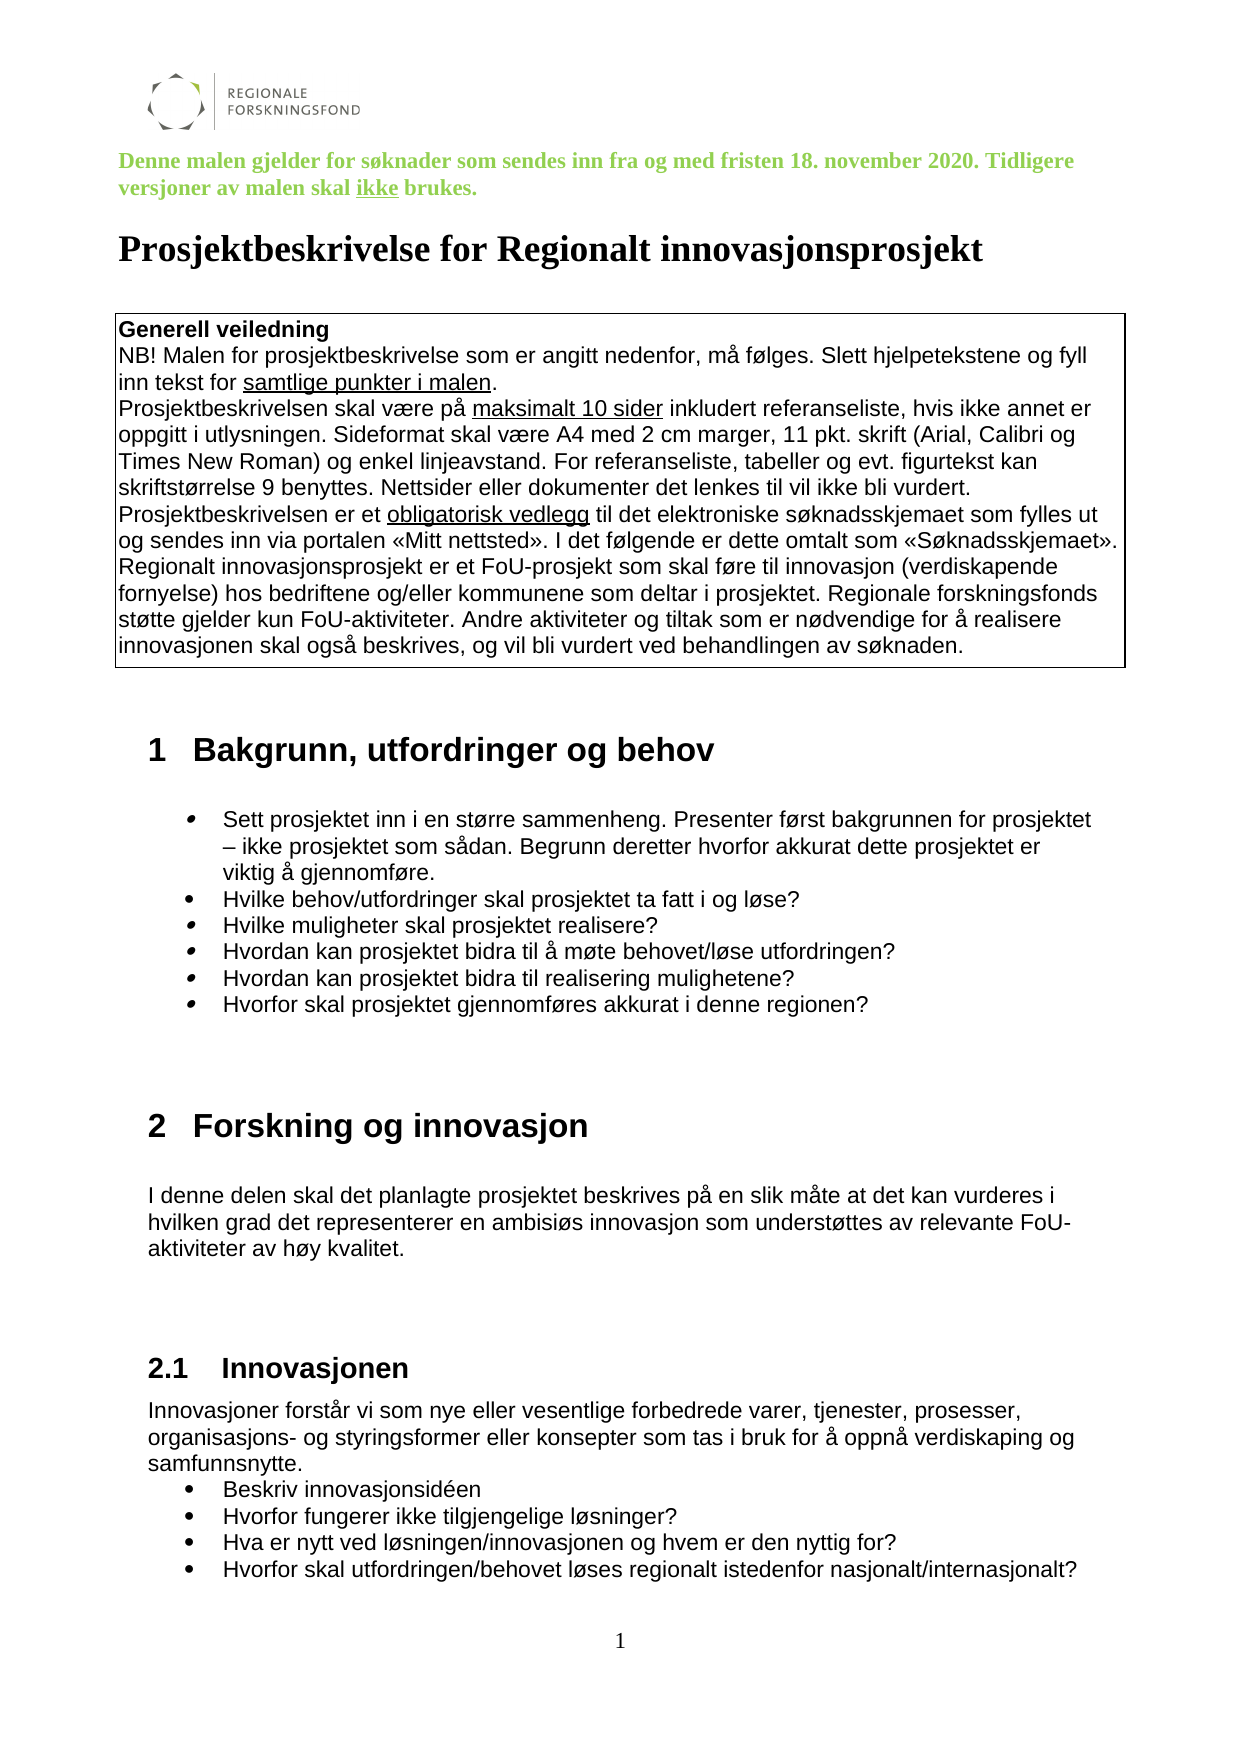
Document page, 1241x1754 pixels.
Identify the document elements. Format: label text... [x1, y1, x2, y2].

list Hvorfor fungerer ikke tilgjengelige løsninger? [185, 1503, 1122, 1529]
list Hvilke muligheter skal prosjektet realisere? [185, 912, 1093, 938]
text Generell veiledning [116, 314, 1124, 339]
picture [147, 73, 360, 130]
text I denne delen skal det planlagte prosjektet beskrives på en slik måte at det kan vurderes i hvilken grad det representerer en ambisiøs innovasjon som understøttes av relevante FoU-aktiviteter av høy kvalitet. [148, 1182, 1093, 1261]
subtitle Innovasjonen [148, 1351, 1093, 1385]
text Prosjektbeskrivelse for Regionalt innovasjonsprosjekt [118, 227, 1122, 270]
text NB! Malen for prosjektbeskrivelse som er angitt nedenfor, må følges. Slett hjelpetekstene og fyll inn tekst for samtlige punkter i malen. [116, 339, 1124, 392]
subtitle Forskning og innovasjon [148, 1106, 1093, 1144]
list Hva er nytt ved løsningen/innovasjonen og hvem er den nyttig for? [185, 1529, 1122, 1556]
list Hvorfor skal prosjektet gjennomføres akkurat i denne regionen? [185, 991, 1093, 1017]
list Hvilke behov/utfordringer skal prosjektet ta fatt i og løse? [185, 886, 1093, 912]
list Beskriv innovasjonsidéen [185, 1476, 1122, 1503]
text Prosjektbeskrivelsen skal være på maksimalt 10 sider inkludert referanseliste, hvis ikke annet er oppgitt i utlysningen. Sideformat skal være A4 med 2 cm marger, 11 pkt. skrift (Arial, Calibri og Times New Roman) og enkel linjeavstand. For referanseliste, tabeller og evt. figurtekst kan skriftstørrelse 9 benyttes. Nettsider eller dokumenter det lenkes til vil ikke bli vurdert. Prosjektbeskrivelsen er et obligatorisk vedlegg til det elektroniske søknadsskjemaet som fylles ut og sendes inn via portalen «Mitt nettsted». I det følgende er dette omtalt som «Søknadsskjemaet». [116, 392, 1124, 550]
list Hvordan kan prosjektet bidra til realisering mulighetene? [185, 964, 1093, 991]
text Regionalt innovasjonsprosjekt er et FoU-prosjekt som skal føre til innovasjon (verdiskapende fornyelse) hos bedriftene og/eller kommunene som deltar i prosjektet. Regionale forskningsfonds støtte gjelder kun FoU-aktiviteter. Andre aktiviteter og tiltak som er nødvendige for å realisere innovasjonen skal også beskrives, og vil bli vurdert ved behandlingen av søknaden. [116, 550, 1124, 667]
list Hvorfor skal utfordringen/behovet løses regionalt istedenfor nasjonalt/internasjonalt? [185, 1556, 1122, 1582]
subtitle Bakgrunn, utfordringer og behov [148, 731, 1093, 769]
text Innovasjoner forstår vi som nye eller vesentlige forbedrede varer, tjenester, prosesser, organisasjons- og styringsformer eller konsepter som tas i bruk for å oppnå verdiskaping og samfunnsnytte. [148, 1397, 1122, 1476]
list Sett prosjektet inn i en større sammenheng. Presenter først bakgrunnen for prosjektet – ikke prosjektet som sådan. Begrunn deretter hvorfor akkurat dette prosjektet er viktig å gjennomføre. [185, 806, 1093, 886]
list Hvordan kan prosjektet bidra til å møte behovet/løse utfordringen? [185, 938, 1093, 964]
text Denne malen gjelder for søknader som sendes inn fra og med fristen 18. november 2020. Tidligere versjoner av malen skal ikke brukes. [118, 148, 1122, 200]
